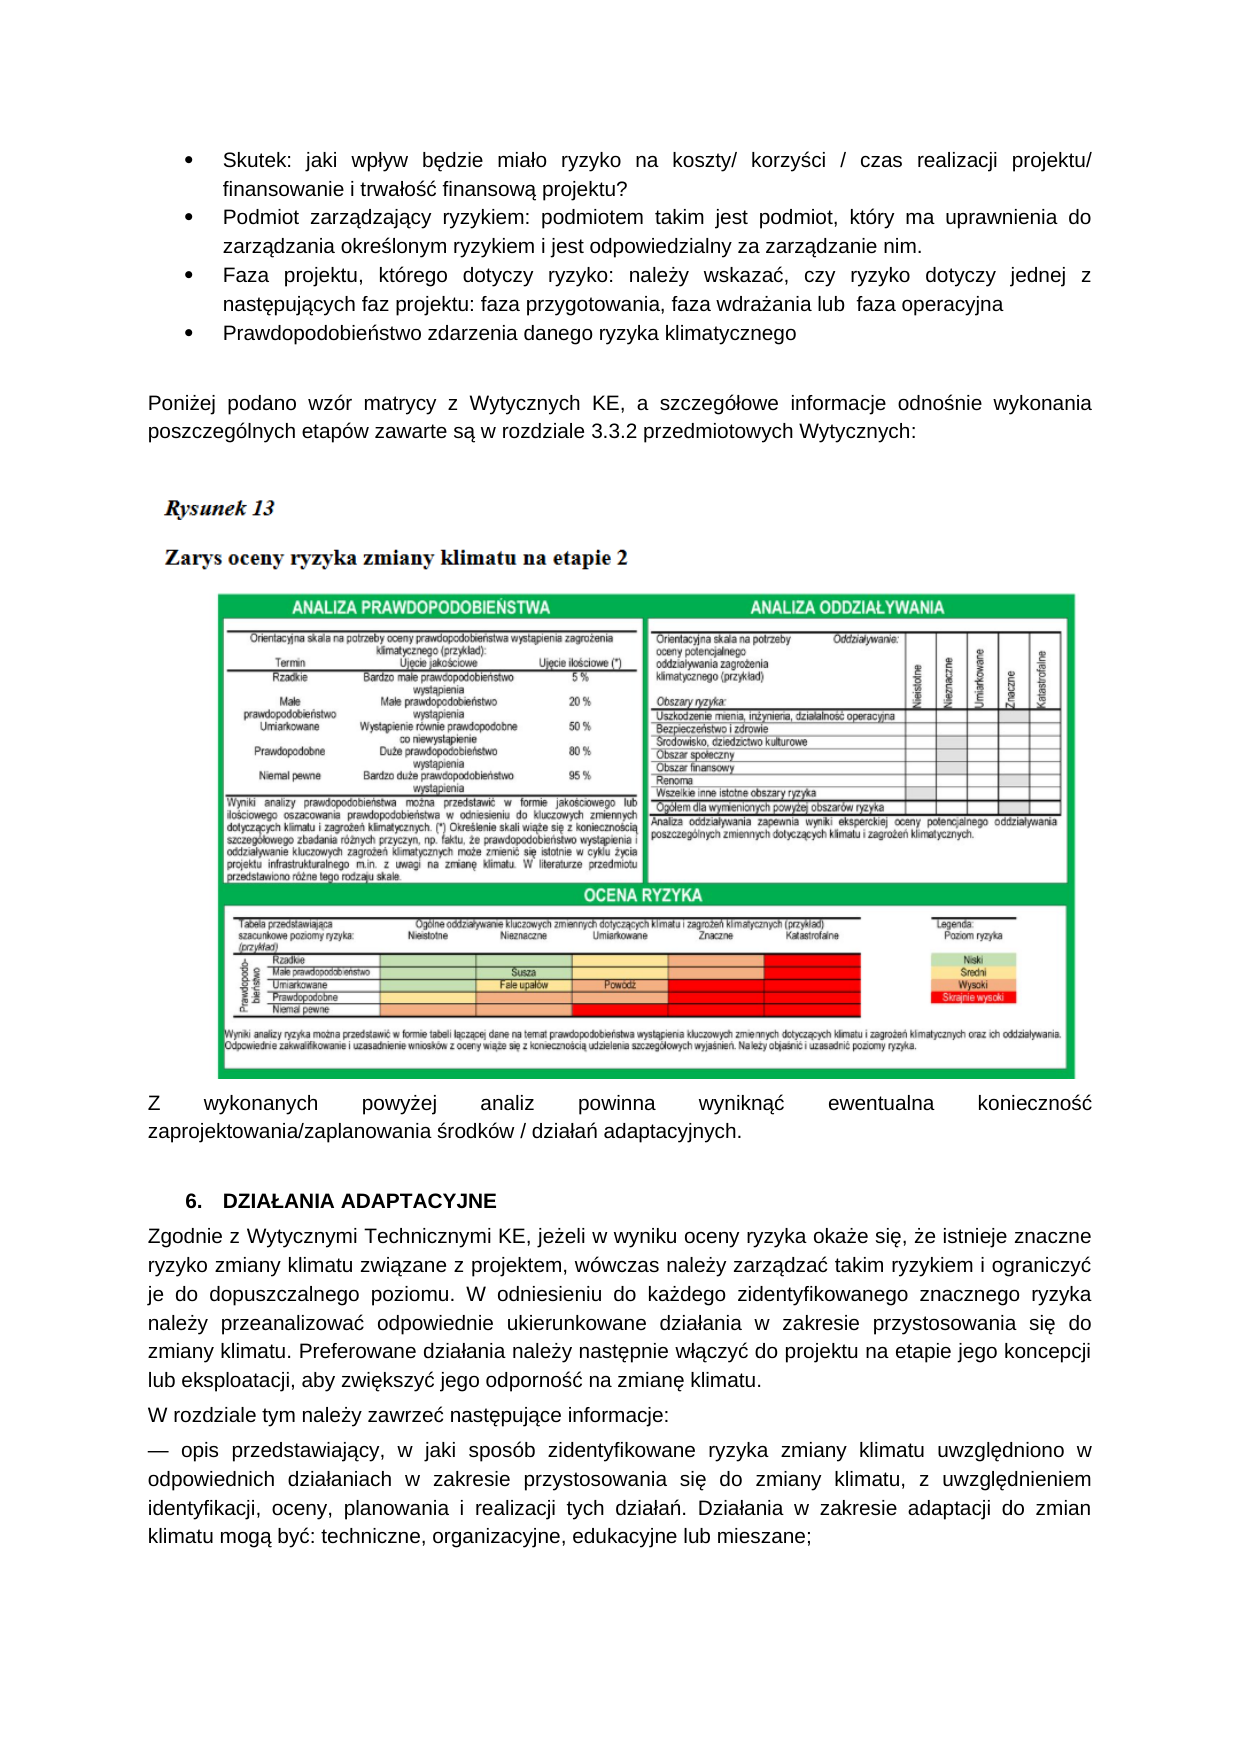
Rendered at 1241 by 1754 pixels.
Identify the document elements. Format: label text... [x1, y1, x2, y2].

list Faza projektu, którego dotyczy ryzyko: należy wskazać, czy ryzyko dotyczy jednej z następujących faz projektu: faza przygotowania, faza wdrażania lub faza operacyjna [185, 263, 1093, 316]
list DZIAŁANIA ADAPTACYJNE [185, 1189, 1093, 1213]
list Skutek: jaki wpływ będzie miało ryzyko na koszty/ korzyści / czas realizacji projektu/ finansowanie i trwałość finansową projektu? [185, 148, 1093, 200]
text Z wykonanych powyżej analiz powinna wyniknąć ewentualna konieczność zaprojektowania/zaplanowania środków / działań adaptacyjnych. [148, 1091, 1093, 1143]
picture [147, 489, 1093, 1079]
list Prawdopodobieństwo zdarzenia danego ryzyka klimatycznego [185, 320, 1093, 344]
list Podmiot zarządzający ryzykiem: podmiotem takim jest podmiot, który ma uprawnienia do zarządzania określonym ryzykiem i jest odpowiedzialny za zarządzanie nim. [185, 205, 1093, 258]
text W rozdziale tym należy zawrzeć następujące informacje: [148, 1403, 1093, 1427]
text Zgodnie z Wytycznymi Technicznymi KE, jeżeli w wyniku oceny ryzyka okaże się, że istnieje znaczne ryzyko zmiany klimatu związane z projektem, wówczas należy zarządzać takim ryzykiem i ograniczyć je do dopuszczalnego poziomu. W odniesieniu do każdego zidentyfikowanego znacznego ryzyka należy przeanalizować odpowiednie ukierunkowane działania w zakresie przystosowania się do zmiany klimatu. Preferowane działania należy następnie włączyć do projektu na etapie jego koncepcji lub eksploatacji, aby zwiększyć jego odporność na zmianę klimatu. [148, 1224, 1093, 1392]
text — opis przedstawiający, w jaki sposób zidentyfikowane ryzyka zmiany klimatu uwzględniono w odpowiednich działaniach w zakresie przystosowania się do zmiany klimatu, z uwzględnieniem identyfikacji, oceny, planowania i realizacji tych działań. Działania w zakresie adaptacji do zmian klimatu mogą być: techniczne, organizacyjne, edukacyjne lub mieszane; [148, 1438, 1093, 1548]
text Poniżej podano wzór matrycy z Wytycznych KE, a szczegółowe informacje odnośnie wykonania poszczególnych etapów zawarte są w rozdziale 3.3.2 przedmiotowych Wytycznych: [148, 391, 1093, 443]
